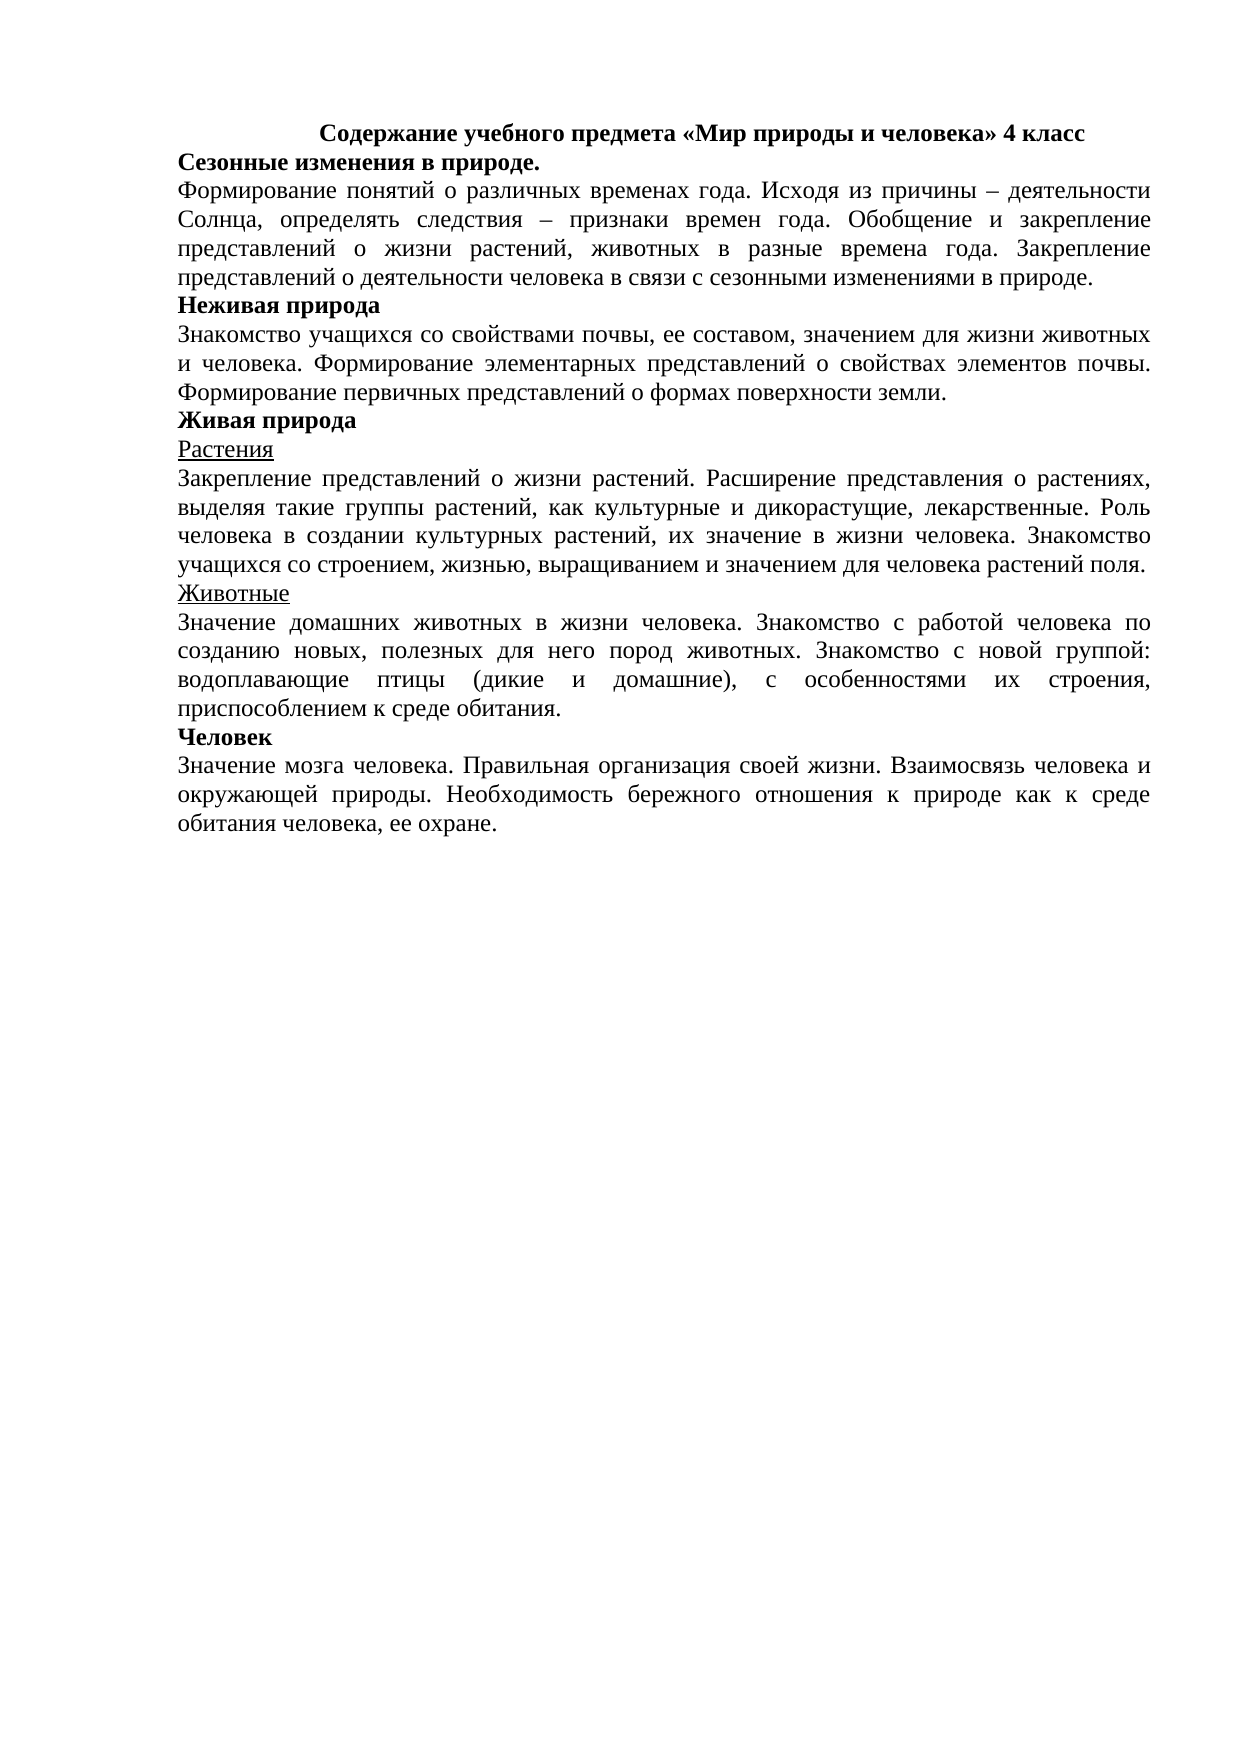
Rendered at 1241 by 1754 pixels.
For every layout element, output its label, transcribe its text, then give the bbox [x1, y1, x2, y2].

text Человек [177, 722, 1152, 751]
text Животные [177, 578, 1152, 607]
text Значение мозга человека. Правильная организация своей жизни. Взаимосвязь человека и окружающей природы. Необходимость бережного отношения к природе как к среде обитания человека, ее охране. [177, 751, 1152, 837]
text Сезонные изменения в природе. [177, 147, 1152, 176]
text Растения [177, 434, 1152, 463]
text Формирование понятий о различных временах года. Исходя из причины – деятельности Солнца, определять следствия – признаки времен года. Обобщение и закрепление представлений о жизни растений, животных в разные времена года. Закрепление представлений о деятельности человека в связи с сезонными изменениями в природе. [177, 176, 1152, 291]
text Значение домашних животных в жизни человека. Знакомство с работой человека по созданию новых, полезных для него пород животных. Знакомство с новой группой: водоплавающие птицы (дикие и домашние), с особенностями их строения, приспособлением к среде обитания. [177, 607, 1152, 722]
text Содержание учебного предмета «Мир природы и человека» 4 класс [252, 118, 1152, 147]
text Знакомство учащихся со свойствами почвы, ее составом, значением для жизни животных и человека. Формирование элементарных представлений о свойствах элементов почвы. Формирование первичных представлений о формах поверхности земли. [177, 319, 1152, 406]
text Живая природа [177, 406, 1152, 434]
text Неживая природа [177, 291, 1152, 319]
text Закрепление представлений о жизни растений. Расширение представления о растениях, выделяя такие группы растений, как культурные и дикорастущие, лекарственные. Роль человека в создании культурных растений, их значение в жизни человека. Знакомство учащихся со строением, жизнью, выращиванием и значением для человека растений поля. [177, 463, 1152, 578]
